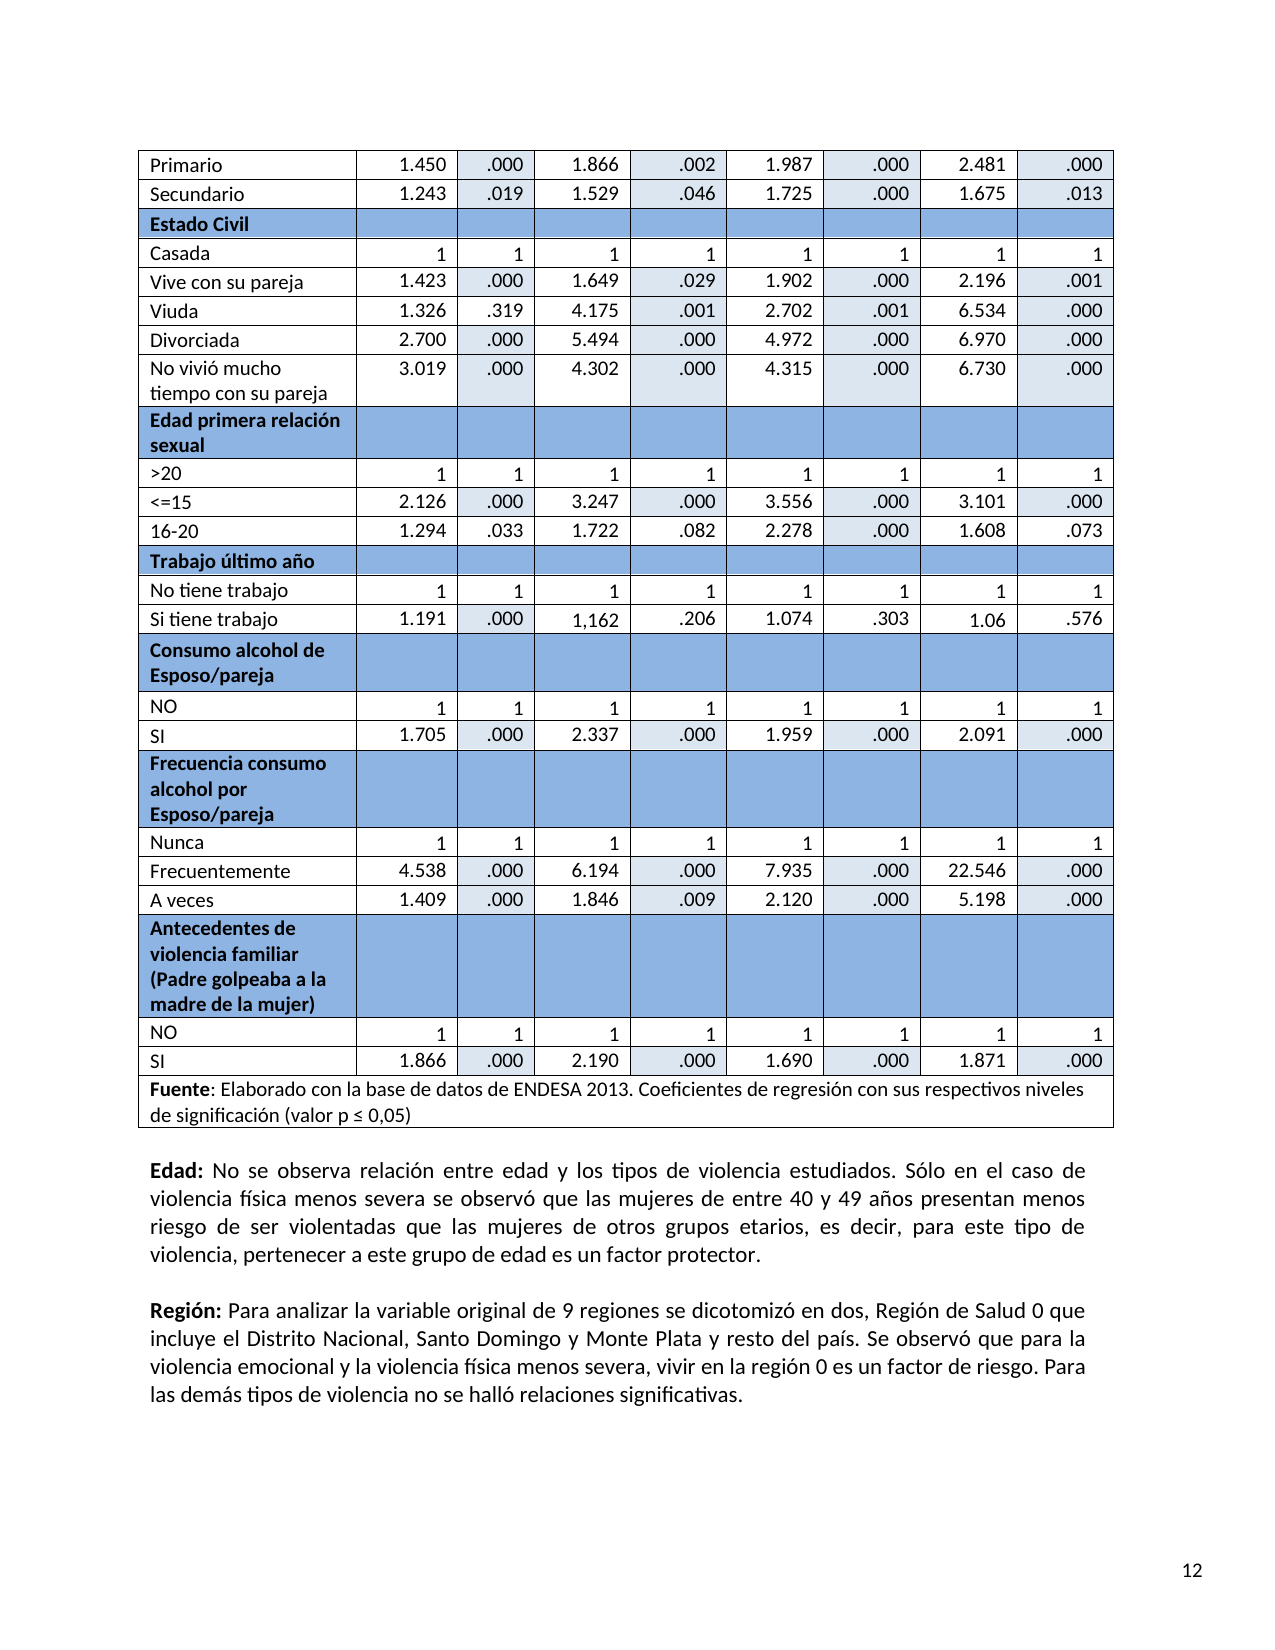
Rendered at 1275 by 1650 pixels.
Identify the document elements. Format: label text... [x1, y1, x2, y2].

table_cell 3.101 [921, 488, 1017, 516]
table_cell 1 [727, 459, 823, 487]
table_cell .046 [631, 180, 726, 208]
table_cell 1 [727, 1018, 823, 1046]
table_cell [357, 751, 457, 827]
list Edad: No se observa relación entre edad y los tipos de violencia estudiados. Sólo en el caso de violencia física menos severa se observó que las mujeres de entre 40 y 49 años presentan menos riesgo de ser violentadas que las mujeres de otros grupos etarios, es decir, para este tipo de violencia, pertenecer a este grupo de edad es un factor protector. [150, 1156, 1087, 1268]
table_cell SI [139, 721, 356, 749]
table_cell 1 [631, 1018, 726, 1046]
table_cell 1 [535, 576, 630, 604]
table_cell Antecedentes de violencia familiar (Padre golpeaba a la madre de la mujer) [139, 915, 356, 1017]
table_cell 2.278 [727, 517, 823, 545]
table_cell 1 [824, 576, 920, 604]
table_cell [631, 209, 726, 237]
table_cell .000 [1018, 857, 1113, 885]
table_cell 1.722 [535, 517, 630, 545]
table_cell [631, 634, 726, 691]
table_cell 1 [631, 459, 726, 487]
table_cell [458, 915, 534, 1017]
table_cell [458, 751, 534, 827]
table_cell 1.06 [921, 605, 1017, 633]
table_cell .319 [458, 297, 534, 325]
table_cell .000 [631, 488, 726, 516]
table_cell [357, 546, 457, 574]
table_cell [727, 634, 823, 691]
table_cell 1 [535, 459, 630, 487]
table_cell 1 [727, 239, 823, 267]
table_cell .000 [458, 605, 534, 633]
table_cell 1.294 [357, 517, 457, 545]
table_cell 1 [631, 692, 726, 720]
table_cell 1 [458, 239, 534, 267]
table_cell 1 [535, 828, 630, 856]
table_cell 1 [921, 239, 1017, 267]
table_cell .000 [824, 488, 920, 516]
table_cell .576 [1018, 605, 1113, 633]
table_cell 5.198 [921, 886, 1017, 914]
table_cell .000 [824, 151, 920, 179]
table_cell 2.481 [921, 151, 1017, 179]
table_cell [458, 407, 534, 458]
table_cell 1 [458, 692, 534, 720]
table_cell [357, 209, 457, 237]
table_cell 2.091 [921, 721, 1017, 749]
table_cell [458, 209, 534, 237]
table_cell 1 [357, 1018, 457, 1046]
table_cell [535, 751, 630, 827]
table_cell .073 [1018, 517, 1113, 545]
table_cell 1.608 [921, 517, 1017, 545]
table_cell 2.126 [357, 488, 457, 516]
table_cell .001 [824, 297, 920, 325]
table_cell .000 [1018, 1047, 1113, 1075]
table_cell [357, 407, 457, 458]
table_cell 22.546 [921, 857, 1017, 885]
table_cell [1018, 751, 1113, 827]
table_cell 1 [631, 239, 726, 267]
table_cell No tiene trabajo [139, 576, 356, 604]
table_cell [1018, 634, 1113, 691]
table_cell [535, 915, 630, 1017]
table_cell .000 [458, 355, 534, 406]
table_cell Nunca [139, 828, 356, 856]
table_cell 1 [458, 1018, 534, 1046]
table_cell SI [139, 1047, 356, 1075]
table_cell [1018, 209, 1113, 237]
table_cell 1 [727, 692, 823, 720]
table_cell [1018, 915, 1113, 1017]
table_cell .000 [1018, 488, 1113, 516]
table_cell [921, 209, 1017, 237]
table_cell .000 [458, 1047, 534, 1075]
table_cell .000 [824, 355, 920, 406]
table_cell .000 [1018, 355, 1113, 406]
table_cell .000 [458, 857, 534, 885]
table_cell 1.529 [535, 180, 630, 208]
table_cell .013 [1018, 180, 1113, 208]
table_cell .000 [458, 268, 534, 296]
table_cell [535, 407, 630, 458]
table_cell 1 [535, 1018, 630, 1046]
table_cell 1 [824, 239, 920, 267]
table_cell 6.970 [921, 326, 1017, 354]
table_cell 2.337 [535, 721, 630, 749]
table_cell 1 [458, 459, 534, 487]
table_cell 2.190 [535, 1047, 630, 1075]
table_cell [824, 209, 920, 237]
table_cell 1.675 [921, 180, 1017, 208]
table_cell Estado Civil [139, 209, 356, 237]
table_cell 1 [357, 692, 457, 720]
table_cell [458, 634, 534, 691]
table_cell 1 [921, 459, 1017, 487]
table_cell .000 [1018, 297, 1113, 325]
table_cell 1 [458, 576, 534, 604]
table_cell 6.730 [921, 355, 1017, 406]
table_cell Consumo alcohol de Esposo/pareja [139, 634, 356, 691]
table_cell 1 [357, 828, 457, 856]
table_cell [824, 634, 920, 691]
table_cell .000 [824, 326, 920, 354]
table_cell [727, 407, 823, 458]
table_cell .000 [458, 488, 534, 516]
table_cell NO [139, 1018, 356, 1046]
table_cell NO [139, 692, 356, 720]
table_cell 1.866 [535, 151, 630, 179]
table_cell 1 [824, 692, 920, 720]
table_cell [357, 915, 457, 1017]
table_cell 1 [357, 239, 457, 267]
table_cell 4.175 [535, 297, 630, 325]
table_cell [727, 751, 823, 827]
table_cell .000 [631, 1047, 726, 1075]
table_cell >20 [139, 459, 356, 487]
table_cell .000 [824, 721, 920, 749]
table_cell [357, 634, 457, 691]
table_cell 1 [631, 828, 726, 856]
table_cell 2.700 [357, 326, 457, 354]
table_cell .206 [631, 605, 726, 633]
table_cell [921, 634, 1017, 691]
table_cell [727, 209, 823, 237]
table_cell .001 [1018, 268, 1113, 296]
list Región: Para analizar la variable original de 9 regiones se dicotomizó en dos, Región de Salud 0 que incluye el Distrito Nacional, Santo Domingo y Monte Plata y resto del país. Se observó que para la violencia emocional y la violencia física menos severa, vivir en la región 0 es un factor de riesgo. Para las demás tipos de violencia no se halló relaciones significativas. [150, 1296, 1087, 1408]
table_cell .000 [458, 721, 534, 749]
table_cell 1 [535, 692, 630, 720]
table_cell .082 [631, 517, 726, 545]
table_cell 7.935 [727, 857, 823, 885]
table_cell .033 [458, 517, 534, 545]
table_cell 16-20 [139, 517, 356, 545]
table_cell .000 [458, 886, 534, 914]
table_cell 1 [1018, 239, 1113, 267]
table_cell 1.902 [727, 268, 823, 296]
table_cell 1 [824, 459, 920, 487]
table_cell 1.846 [535, 886, 630, 914]
table_cell .000 [824, 180, 920, 208]
table_cell 1 [921, 828, 1017, 856]
table_cell .000 [631, 355, 726, 406]
table_cell .303 [824, 605, 920, 633]
table_cell 4.972 [727, 326, 823, 354]
table_cell 1,162 [535, 605, 630, 633]
table_cell .000 [458, 151, 534, 179]
table_cell 3.556 [727, 488, 823, 516]
table_cell 4.315 [727, 355, 823, 406]
table_cell Vive con su pareja [139, 268, 356, 296]
table_cell [1018, 546, 1113, 574]
table_cell .029 [631, 268, 726, 296]
table_cell 2.196 [921, 268, 1017, 296]
table_cell No vivió mucho tiempo con su pareja [139, 355, 356, 406]
table_cell [631, 915, 726, 1017]
table_cell .002 [631, 151, 726, 179]
table_cell [631, 546, 726, 574]
table_cell [535, 209, 630, 237]
table_cell 3.019 [357, 355, 457, 406]
table_cell 1.074 [727, 605, 823, 633]
table_cell 1 [921, 576, 1017, 604]
table_cell Primario [139, 151, 356, 179]
table_cell 6.534 [921, 297, 1017, 325]
table_cell Casada [139, 239, 356, 267]
table_cell 4.538 [357, 857, 457, 885]
table_cell Divorciada [139, 326, 356, 354]
table_cell .000 [458, 326, 534, 354]
table_cell 1 [1018, 828, 1113, 856]
table_cell [727, 546, 823, 574]
table_cell 1 [1018, 576, 1113, 604]
table_cell [824, 407, 920, 458]
table_cell .000 [824, 857, 920, 885]
table_cell Frecuencia consumo alcohol por Esposo/pareja [139, 751, 356, 827]
table_cell .000 [824, 517, 920, 545]
table_cell .000 [1018, 721, 1113, 749]
table_cell [1018, 407, 1113, 458]
table_cell [921, 407, 1017, 458]
table_cell 1.423 [357, 268, 457, 296]
table_cell 5.494 [535, 326, 630, 354]
table_cell 1.326 [357, 297, 457, 325]
table_cell .000 [824, 268, 920, 296]
table_cell [921, 751, 1017, 827]
table_cell .000 [1018, 886, 1113, 914]
table_cell 1.690 [727, 1047, 823, 1075]
table_cell [535, 546, 630, 574]
table_cell 4.302 [535, 355, 630, 406]
table_cell .009 [631, 886, 726, 914]
table_cell .019 [458, 180, 534, 208]
table_cell 1 [1018, 1018, 1113, 1046]
table_cell 3.247 [535, 488, 630, 516]
table_cell 1.705 [357, 721, 457, 749]
table_cell 1.450 [357, 151, 457, 179]
table_cell [631, 751, 726, 827]
table_cell 1.243 [357, 180, 457, 208]
table_cell 1 [727, 576, 823, 604]
table_cell 1 [631, 576, 726, 604]
table_cell 1.959 [727, 721, 823, 749]
table_cell [824, 915, 920, 1017]
table_cell Edad primera relación sexual [139, 407, 356, 458]
table_cell 1 [535, 239, 630, 267]
table_cell 1.866 [357, 1047, 457, 1075]
table_cell 1 [824, 1018, 920, 1046]
table_cell .000 [824, 1047, 920, 1075]
table_cell 1.649 [535, 268, 630, 296]
table_cell [921, 915, 1017, 1017]
table_cell .000 [631, 721, 726, 749]
table_cell [631, 407, 726, 458]
table_cell 1.871 [921, 1047, 1017, 1075]
table_cell 1 [1018, 692, 1113, 720]
table_cell Frecuentemente [139, 857, 356, 885]
table_cell .000 [631, 857, 726, 885]
table_cell 1 [357, 576, 457, 604]
table_cell Fuente: Elaborado con la base de datos de ENDESA 2013. Coeficientes de regresión con sus respectivos niveles de significación (valor p ≤ 0,05) [139, 1076, 1113, 1127]
table_cell 1 [458, 828, 534, 856]
table_cell [824, 546, 920, 574]
table_cell 1.191 [357, 605, 457, 633]
table_cell <=15 [139, 488, 356, 516]
table_cell [458, 546, 534, 574]
table_cell 1 [921, 692, 1017, 720]
table_cell 6.194 [535, 857, 630, 885]
table_cell .000 [824, 886, 920, 914]
table_cell 1 [921, 1018, 1017, 1046]
table_cell Si tiene trabajo [139, 605, 356, 633]
table_cell .000 [1018, 326, 1113, 354]
table_cell 1.725 [727, 180, 823, 208]
table_cell [727, 915, 823, 1017]
table_cell .000 [631, 326, 726, 354]
table_cell Secundario [139, 180, 356, 208]
table_cell 2.120 [727, 886, 823, 914]
table_cell 1 [824, 828, 920, 856]
table_cell [921, 546, 1017, 574]
table_cell 2.702 [727, 297, 823, 325]
table_cell Trabajo último año [139, 546, 356, 574]
table_cell A veces [139, 886, 356, 914]
table_cell 1 [727, 828, 823, 856]
table_cell .001 [631, 297, 726, 325]
table_cell .000 [1018, 151, 1113, 179]
table_cell 1 [1018, 459, 1113, 487]
table_cell [824, 751, 920, 827]
table_cell 1.987 [727, 151, 823, 179]
table_cell Viuda [139, 297, 356, 325]
table_cell [535, 634, 630, 691]
table_cell 1 [357, 459, 457, 487]
table_cell 1.409 [357, 886, 457, 914]
